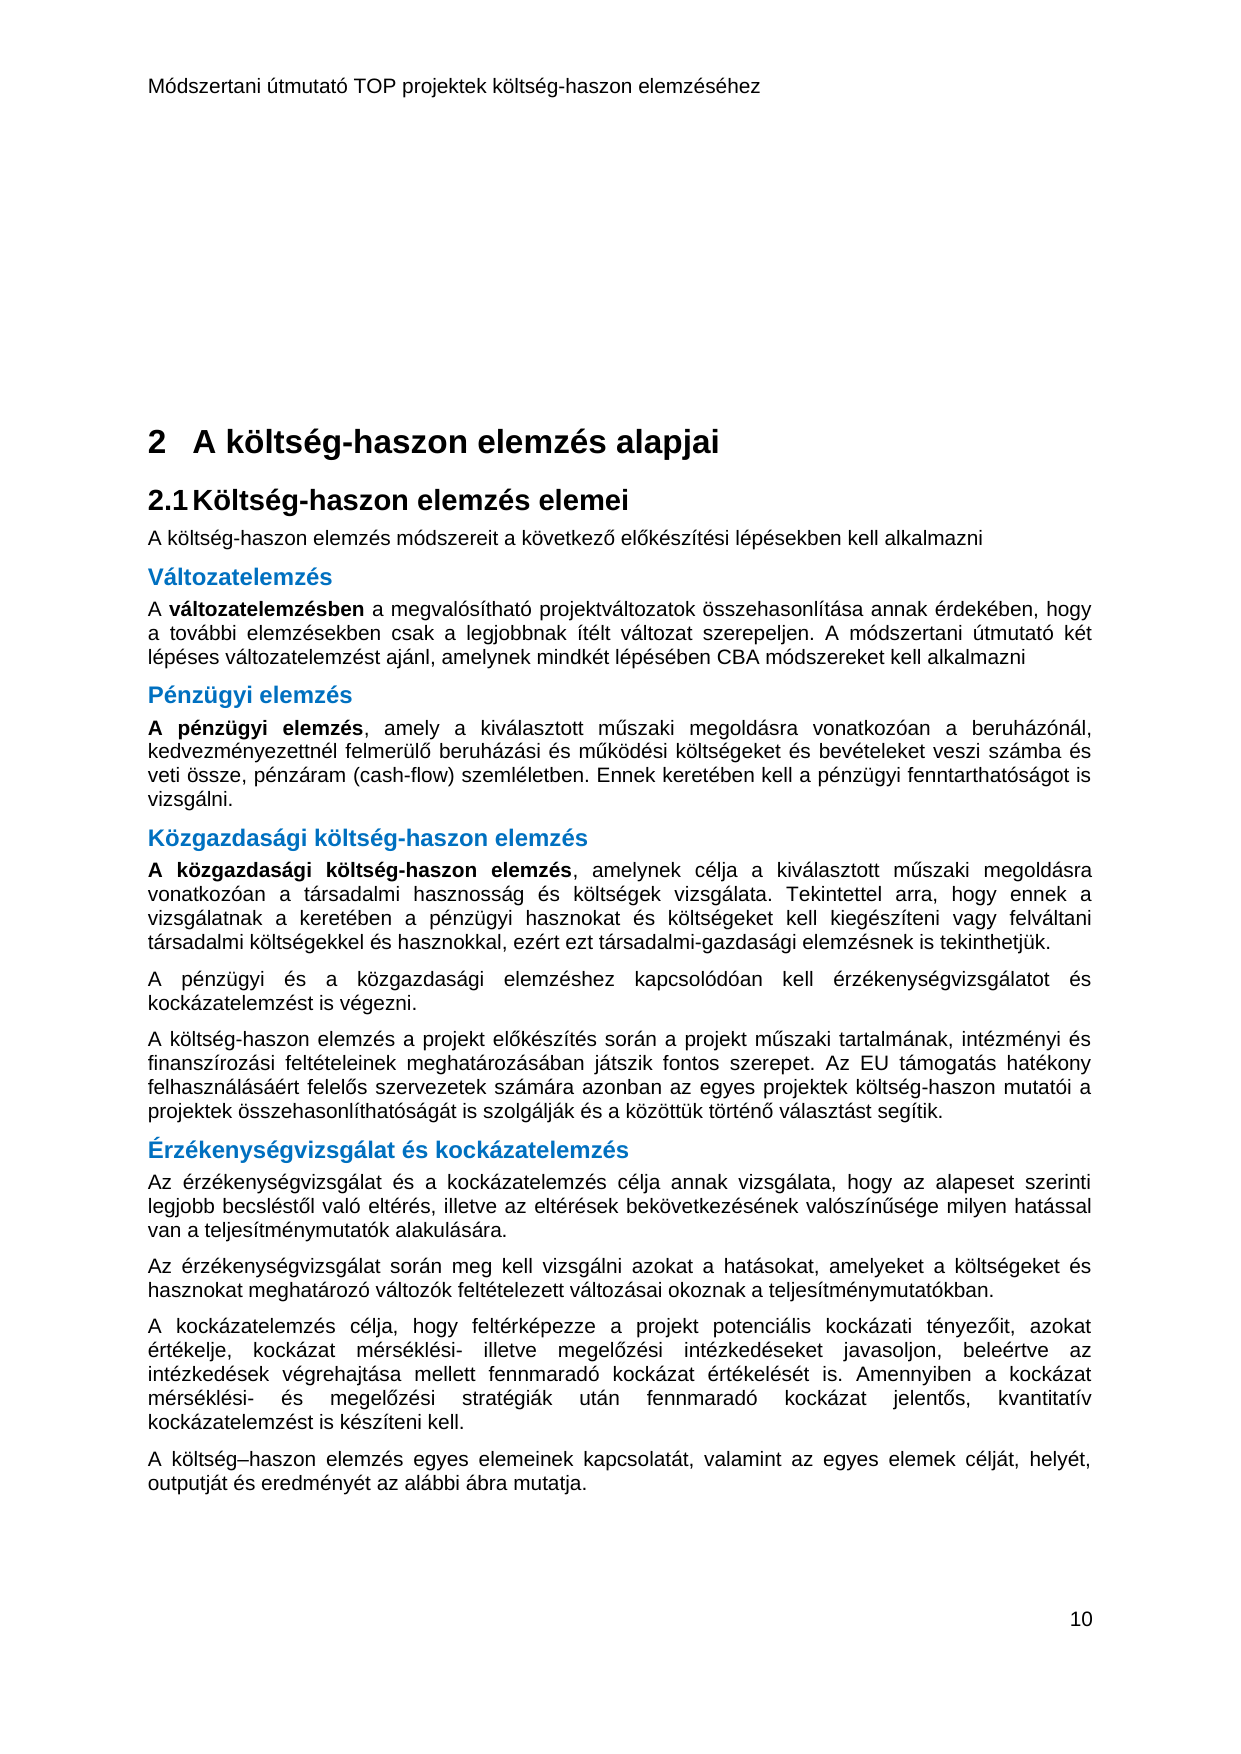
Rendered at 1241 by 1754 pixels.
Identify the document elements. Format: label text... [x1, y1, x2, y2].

text Az érzékenységvizsgálat és a kockázatelemzés célja annak vizsgálata, hogy az alapeset szerinti legjobb becsléstől való eltérés, illetve az eltérések bekövetkezésének valószínűsége milyen hatással van a teljesítménymutatók alakulására. [148, 1169, 1093, 1241]
subtitle Közgazdasági költség-haszon elemzés [148, 824, 1093, 852]
text A költség-haszon elemzés a projekt előkészítés során a projekt műszaki tartalmának, intézményi és finanszírozási feltételeinek meghatározásában játszik fontos szerepet. Az EU támogatás hatékony felhasználásáért felelős szervezetek számára azonban az egyes projektek költség-haszon mutatói a projektek összehasonlíthatóságát is szolgálják és a közöttük történő választást segítik. [148, 1027, 1093, 1123]
text A pénzügyi és a közgazdasági elemzéshez kapcsolódóan kell érzékenységvizsgálatot és kockázatelemzést is végezni. [148, 966, 1093, 1014]
subtitle Pénzügyi elemzés [148, 681, 1093, 709]
text A költség-haszon elemzés módszereit a következő előkészítési lépésekben kell alkalmazni [148, 526, 1093, 550]
text A költség–haszon elemzés egyes elemeinek kapcsolatát, valamint az egyes elemek célját, helyét, outputját és eredményét az alábbi ábra mutatja. [148, 1447, 1093, 1494]
subtitle Változatelemzés [148, 562, 1093, 590]
subtitle Költség-haszon elemzés elemei [148, 488, 1093, 516]
text A változatelemzésben a megvalósítható projektváltozatok összehasonlítása annak érdekében, hogy a további elemzésekben csak a legjobbnak ítélt változat szerepeljen. A módszertani útmutató két lépéses változatelemzést ajánl, amelynek mindkét lépésében CBA módszereket kell alkalmazni [148, 597, 1093, 668]
text A kockázatelemzés célja, hogy feltérképezze a projekt potenciális kockázati tényezőit, azokat értékelje, kockázat mérséklési- illetve megelőzési intézkedéseket javasoljon, beleértve az intézkedések végrehajtása mellett fennmaradó kockázat értékelését is. Amennyiben a kockázat mérséklési- és megelőzési stratégiák után fennmaradó kockázat jelentős, kvantitatív kockázatelemzést is készíteni kell. [148, 1314, 1093, 1434]
text A pénzügyi elemzés, amely a kiválasztott műszaki megoldásra vonatkozóan a beruházónál, kedvezményezettnél felmerülő beruházási és működési költségeket és bevételeket veszi számba és veti össze, pénzáram (cash-flow) szemléletben. Ennek keretében kell a pénzügyi fenntarthatóságot is vizsgálni. [148, 715, 1093, 811]
text Az érzékenységvizsgálat során meg kell vizsgálni azokat a hatásokat, amelyeket a költségeket és hasznokat meghatározó változók feltételezett változásai okoznak a teljesítménymutatókban. [148, 1254, 1093, 1302]
subtitle A költség-haszon elemzés alapjai [148, 427, 1093, 460]
subtitle Érzékenységvizsgálat és kockázatelemzés [148, 1135, 1093, 1163]
text A közgazdasági költség-haszon elemzés, amelynek célja a kiválasztott műszaki megoldásra vonatkozóan a társadalmi hasznosság és költségek vizsgálata. Tekintettel arra, hogy ennek a vizsgálatnak a keretében a pénzügyi hasznokat és költségeket kell kiegészíteni vagy felváltani társadalmi költségekkel és hasznokkal, ezért ezt társadalmi-gazdasági elemzésnek is tekinthetjük. [148, 858, 1093, 954]
